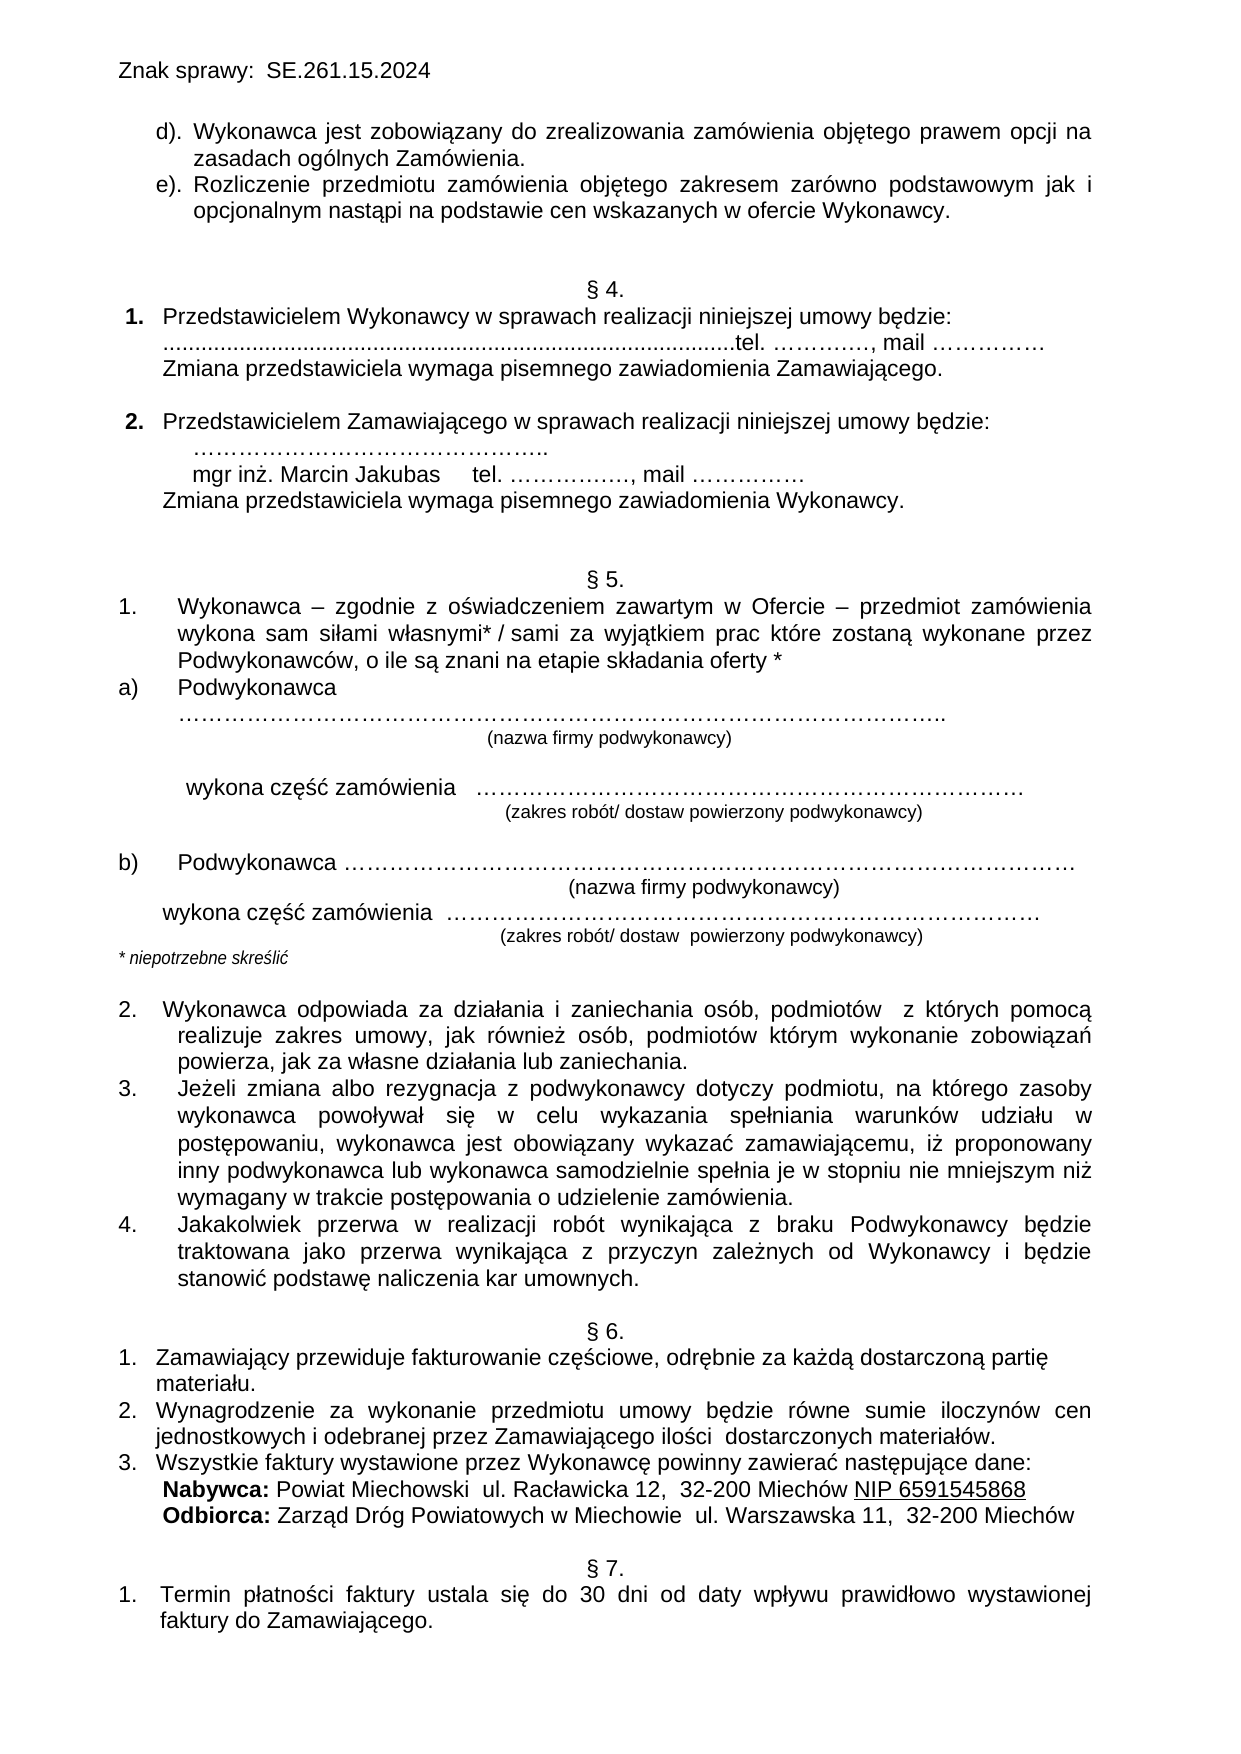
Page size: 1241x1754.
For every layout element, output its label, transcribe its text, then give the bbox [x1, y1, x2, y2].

list Wykonawca – zgodnie z oświadczeniem zawartym w Ofercie – przedmiot zamówienia wykona sam siłami własnymi* / sami za wyjątkiem prac które zostaną wykonane przez Podwykonawców, o ile są znani na etapie składania oferty * [118, 592, 1092, 674]
list Jakakolwiek przerwa w realizacji robót wynikająca z braku Podwykonawcy będzie traktowana jako przerwa wynikająca z przyczyn zależnych od Wykonawcy i będzie stanowić podstawę naliczenia kar umownych. [118, 1210, 1092, 1291]
list Przedstawicielem Zamawiającego w sprawach realizacji niniejszej umowy będzie: [125, 408, 1092, 434]
text wykona część zamówienia …………………………………………………………………… [118, 899, 1092, 925]
text (nazwa firmy podwykonawcy) [118, 875, 1092, 899]
text (nazwa firmy podwykonawcy) [118, 726, 1092, 748]
list Rozliczenie przedmiotu zamówienia objętego zakresem zarówno podstawowym jak i opcjonalnym nastąpi na podstawie cen wskazanych w ofercie Wykonawcy. [156, 171, 1092, 223]
list Jeżeli zmiana albo rezygnacja z podwykonawcy dotyczy podmiotu, na którego zasoby wykonawca powoływał się w celu wykazania spełniania warunków udziału w postępowaniu, wykonawca jest obowiązany wykazać zamawiającemu, iż proponowany inny podwykonawca lub wykonawca samodzielnie spełnia je w stopniu nie mniejszym niż wymagany w trakcie postępowania o udzielenie zamówienia. [118, 1074, 1092, 1210]
list Wykonawca jest zobowiązany do zrealizowania zamówienia objętego prawem opcji na zasadach ogólnych Zamówienia. [156, 118, 1092, 171]
list Termin płatności faktury ustala się do 30 dni od daty wpływu prawidłowo wystawionej faktury do Zamawiającego. [118, 1581, 1092, 1634]
text Zmiana przedstawiciela wymaga pisemnego zawiadomienia Wykonawcy. [162, 487, 1092, 513]
text ..........................................................................................tel. ……….…, mail …………… [162, 329, 1092, 355]
text § 7. [118, 1555, 1092, 1581]
text ……………………………………….. [162, 434, 1092, 461]
list Podwykonawca …………………………………………………………………………………… [118, 849, 1092, 875]
list Zamawiający przewiduje fakturowanie częściowe, odrębnie za każdą dostarczoną partię materiału. [118, 1344, 1092, 1397]
text mgr inż. Marcin Jakubas tel. ………….…, mail …………… [162, 461, 1092, 487]
list Podwykonawca ……………………………………………………………………………………….. [118, 674, 1092, 726]
text § 6. [118, 1318, 1092, 1344]
text (zakres robót/ dostaw powierzony podwykonawcy) [118, 925, 1092, 947]
text § 5. [118, 566, 1092, 592]
text * niepotrzebne skreślić [118, 947, 1092, 968]
list Wynagrodzenie za wykonanie przedmiotu umowy będzie równe sumie iloczynów cen jednostkowych i odebranej przez Zamawiającego ilości dostarczonych materiałów. [118, 1397, 1092, 1449]
text § 4. [118, 276, 1092, 303]
list Wszystkie faktury wystawione przez Wykonawcę powinny zawierać następujące dane: [118, 1449, 1092, 1476]
text Zmiana przedstawiciela wymaga pisemnego zawiadomienia Zamawiającego. [162, 355, 1092, 382]
text Nabywca: Powiat Miechowski ul. Racławicka 12, 32-200 Miechów NIP 6591545868 [162, 1476, 1092, 1502]
text Odbiorca: Zarząd Dróg Powiatowych w Miechowie ul. Warszawska 11, 32-200 Miechów [162, 1502, 1092, 1528]
text wykona część zamówienia ……………………………………………………………… [118, 774, 1092, 801]
list Wykonawca odpowiada za działania i zaniechania osób, podmiotów z których pomocą realizuje zakres umowy, jak również osób, podmiotów którym wykonanie zobowiązań powierza, jak za własne działania lub zaniechania. [118, 996, 1092, 1074]
text (zakres robót/ dostaw powierzony podwykonawcy) [118, 801, 1092, 822]
list Przedstawicielem Wykonawcy w sprawach realizacji niniejszej umowy będzie: [125, 303, 1092, 329]
